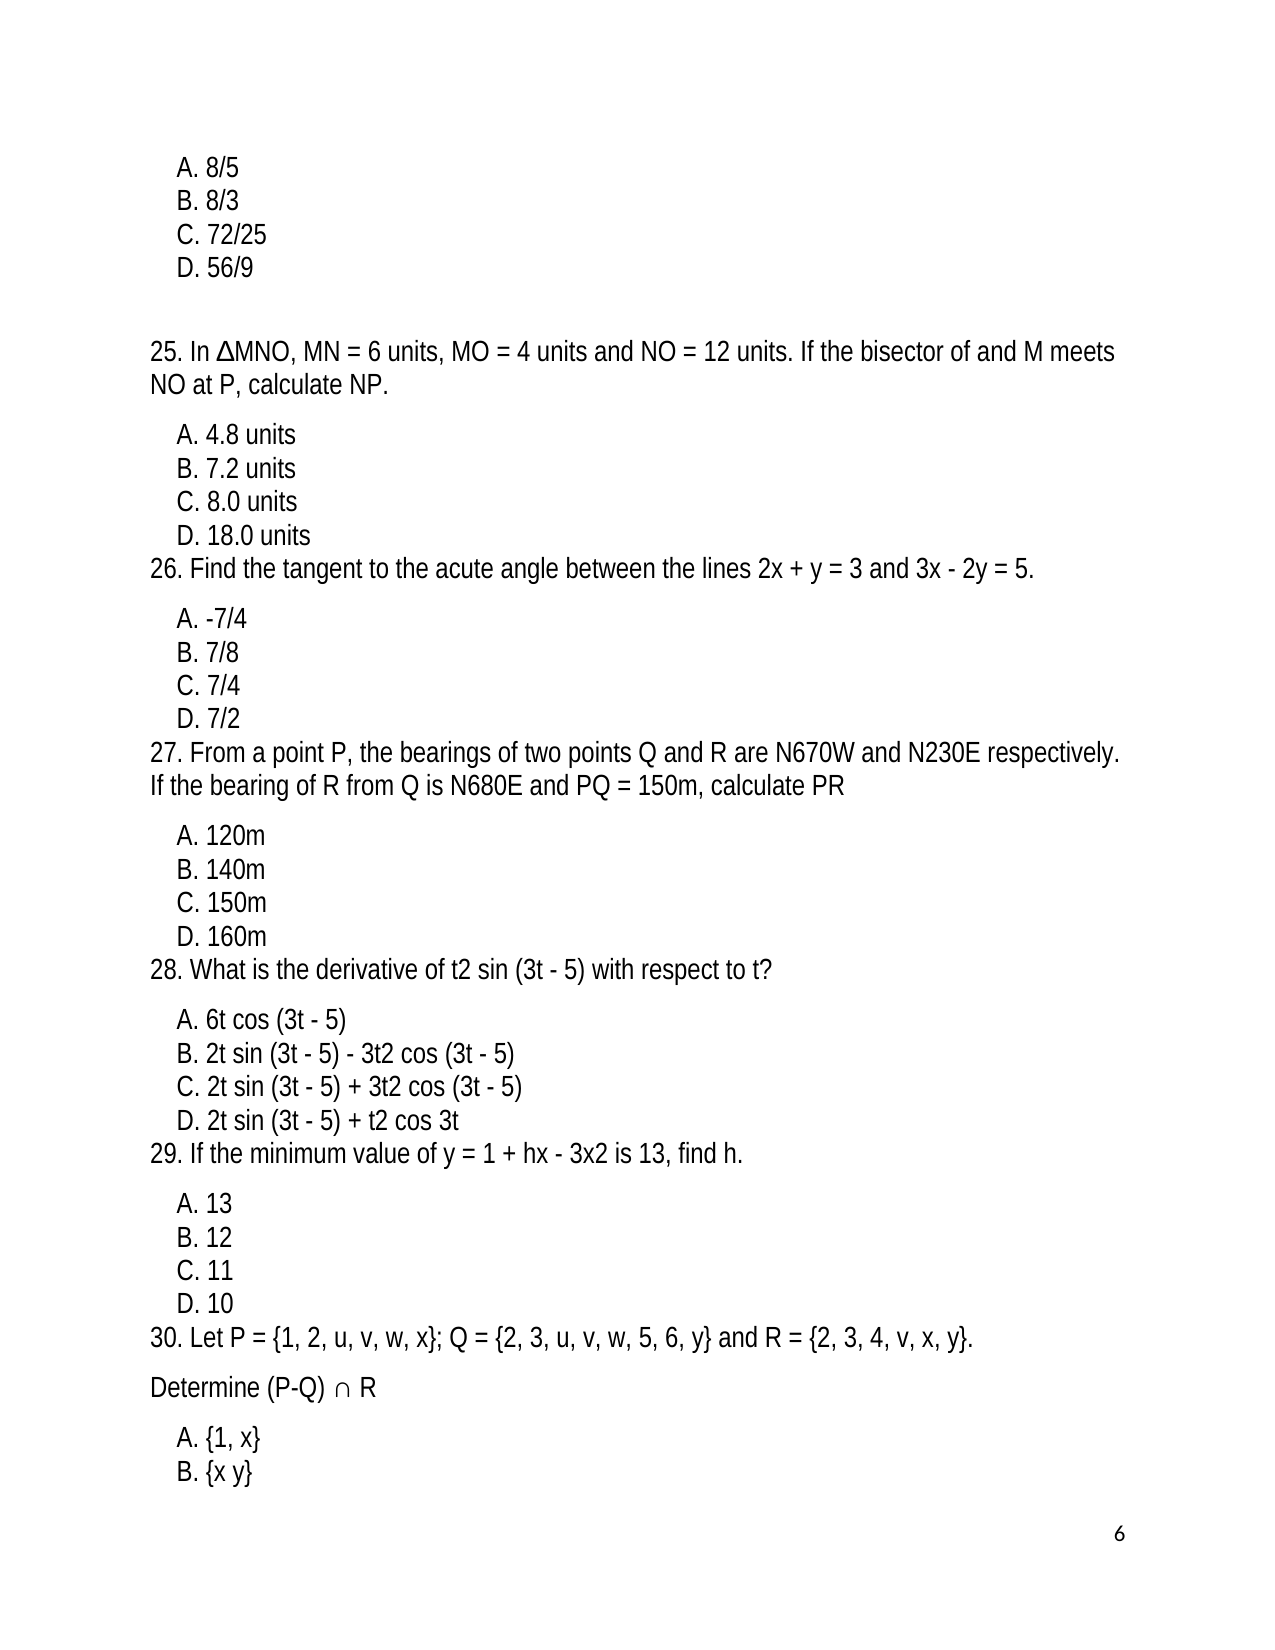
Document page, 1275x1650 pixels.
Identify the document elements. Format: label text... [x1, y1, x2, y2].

text D. 160m [150, 919, 1125, 952]
text C. 150m [150, 885, 1125, 919]
text A. 6t cos (3t - 5) [150, 1002, 1125, 1036]
text 26. Find the tangent to the acute angle between the lines 2x + y = 3 and 3x - 2y = 5. [150, 551, 1125, 584]
text 25. In ∆MNO, MN = 6 units, MO = 4 units and NO = 12 units. If the bisector of and M meets NO at P, calculate NP. [150, 334, 1125, 401]
text 28. What is the derivative of t2 sin (3t - 5) with respect to t? [150, 952, 1125, 986]
text B. 12 [150, 1220, 1125, 1253]
text A. 120m [150, 818, 1125, 852]
text C. 72/25 [150, 217, 1125, 250]
text D. 56/9 [150, 250, 1125, 284]
text B. 7/8 [150, 635, 1125, 668]
text D. 10 [150, 1287, 1125, 1320]
text B. 7.2 units [150, 451, 1125, 484]
text A. 4.8 units [150, 417, 1125, 451]
text 27. From a point P, the bearings of two points Q and R are N670W and N230E respectively. If the bearing of R from Q is N680E and PQ = 150m, calculate PR [150, 735, 1125, 802]
text A. 8/5 [150, 150, 1125, 183]
text B. {x y} [150, 1454, 1125, 1487]
text D. 18.0 units [150, 518, 1125, 551]
text A. 13 [150, 1186, 1125, 1220]
text C. 11 [150, 1253, 1125, 1287]
text C. 2t sin (3t - 5) + 3t2 cos (3t - 5) [150, 1069, 1125, 1103]
text 29. If the minimum value of y = 1 + hx - 3x2 is 13, find h. [150, 1136, 1125, 1169]
text C. 7/4 [150, 668, 1125, 702]
text B. 2t sin (3t - 5) - 3t2 cos (3t - 5) [150, 1036, 1125, 1069]
text D. 7/2 [150, 702, 1125, 735]
text D. 2t sin (3t - 5) + t2 cos 3t [150, 1103, 1125, 1136]
text C. 8.0 units [150, 484, 1125, 518]
text 30. Let P = {1, 2, u, v, w, x}; Q = {2, 3, u, v, w, 5, 6, y} and R = {2, 3, 4, v, x, y}. [150, 1320, 1125, 1353]
text A. {1, x} [150, 1420, 1125, 1454]
text A. -7/4 [150, 601, 1125, 635]
text B. 140m [150, 852, 1125, 885]
text B. 8/3 [150, 183, 1125, 217]
text Determine (P-Q) ∩ R [150, 1370, 1125, 1403]
